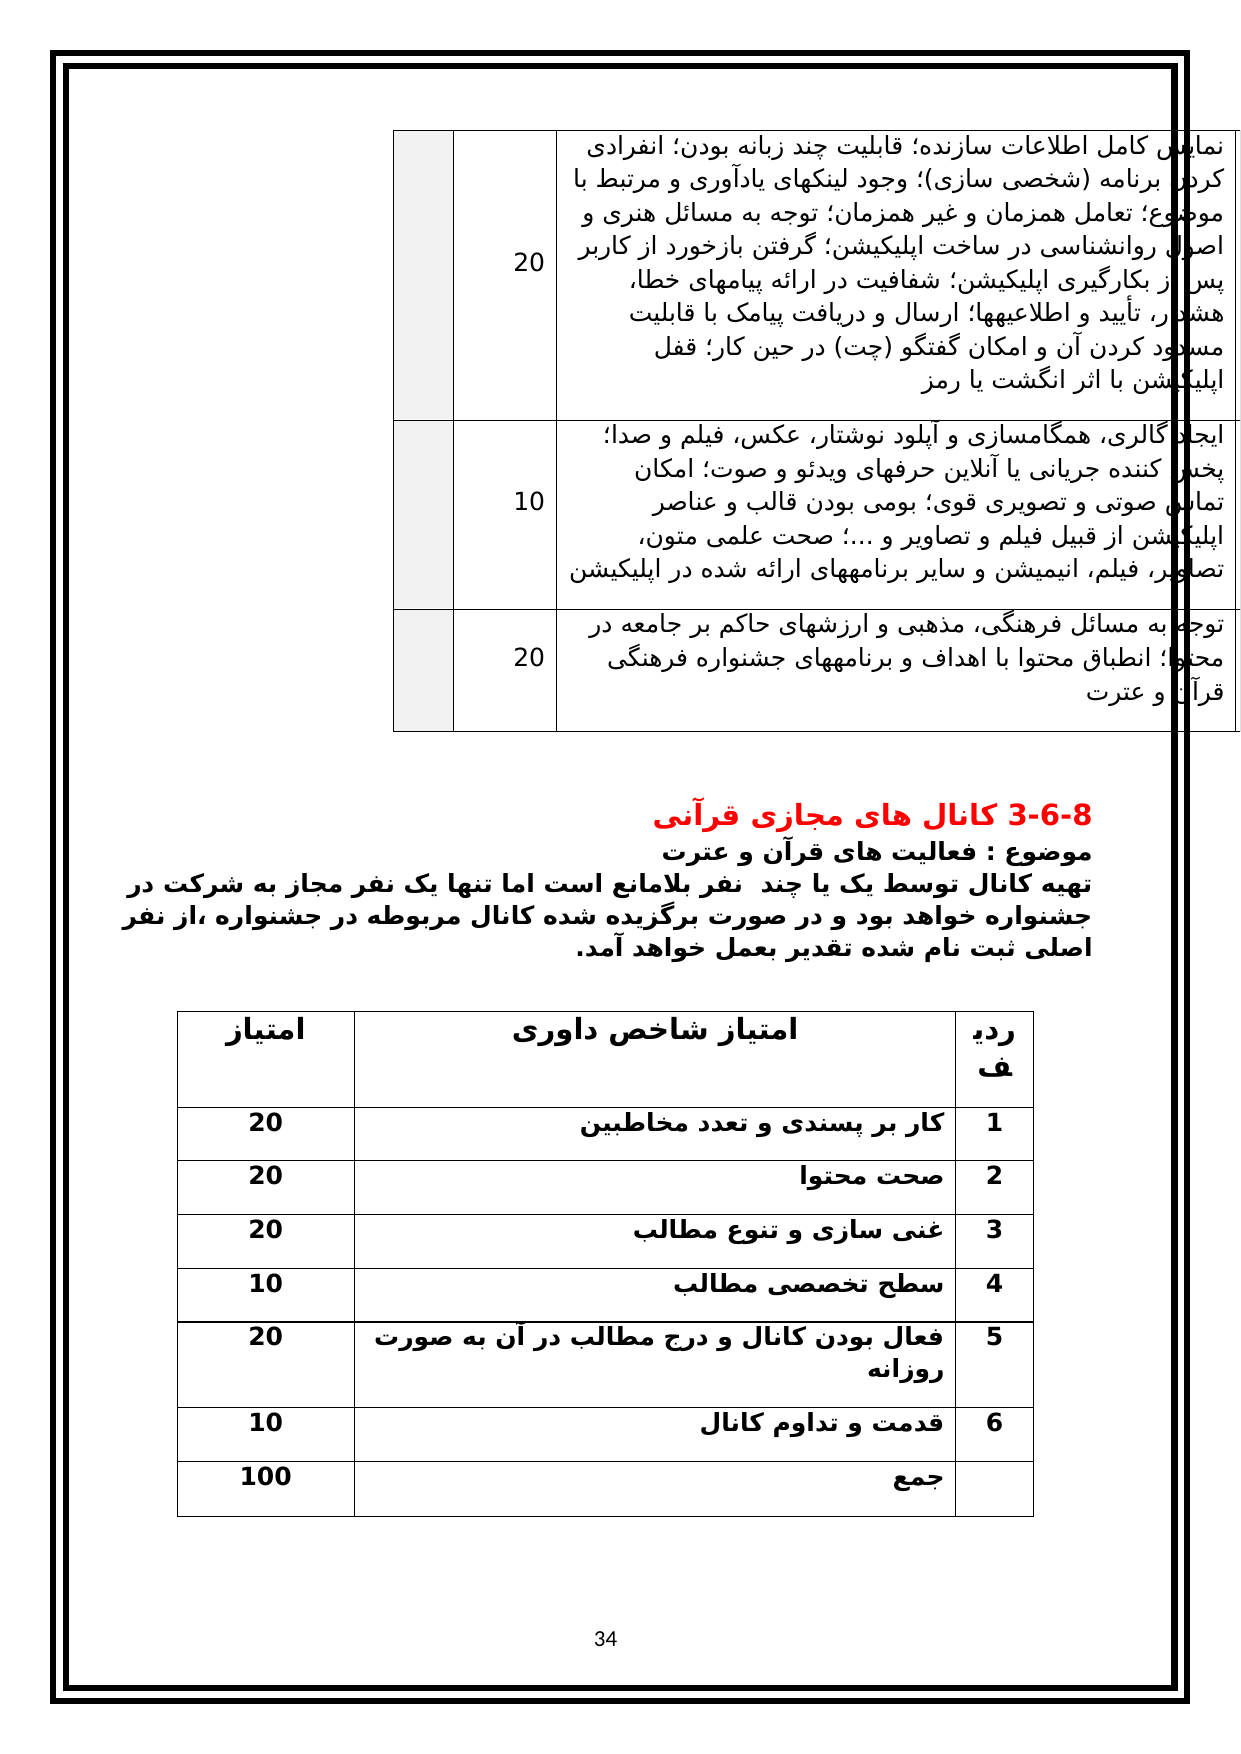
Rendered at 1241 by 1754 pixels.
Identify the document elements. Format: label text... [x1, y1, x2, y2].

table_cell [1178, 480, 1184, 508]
table_header امتیاز شاخص داوری [355, 1012, 955, 1107]
table_cell سطح تخصصی مطالب [355, 1269, 955, 1321]
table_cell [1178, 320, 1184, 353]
table_cell 2 [956, 1161, 1033, 1214]
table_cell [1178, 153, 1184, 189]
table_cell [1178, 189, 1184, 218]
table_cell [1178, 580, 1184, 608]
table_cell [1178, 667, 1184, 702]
table_cell 20 [454, 131, 556, 419]
table_cell 20 [178, 1215, 354, 1268]
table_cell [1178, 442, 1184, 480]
table_cell 20 [178, 1323, 354, 1407]
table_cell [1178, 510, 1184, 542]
table_header امتیاز [178, 1012, 354, 1107]
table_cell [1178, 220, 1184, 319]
table_cell ایجاد گالری، همگامسازی و آپلود نوشتار، عکس، فیلم و صدا؛ پخش کننده جریانی یا آنلاین حرفهای ویدئو و صوت؛ امکان تماس صوتی و تصویری قوی؛ بومی بودن قالب و عناصر اپلیکیشن از قبیل فیلم و تصاویر و ...؛ صحت علمی متون، تصاویر، فیلم، انیمیشن و سایر برنامههای ارائه شده در اپلیکیشن [557, 421, 1171, 608]
table_cell نمایش کامل اطلاعات سازنده؛ قابلیت چند زبانه بودن؛ انفرادی کردن برنامه (شخصی سازی)؛ وجود لینکهای یادآوری و مرتبط با موضوع؛ تعامل همزمان و غیر همزمان؛ توجه به مسائل هنری و اصول روانشناسی در ساخت اپلیکیشن؛ گرفتن بازخورد از کاربر پس از بکارگیری اپلیکیشن؛ شفافیت در ارائه پیامهای خطا، هشدار، تأیید و اطلاعیهها؛ ارسال و دریافت پیامک با قابلیت مسدود کردن آن و امکان گفتگو (چت) در حین کار؛ قفل اپلیکیشن با اثر انگشت یا رمز [557, 131, 1171, 419]
table_cell فعال بودن کانال و درج مطالب در آن به صورت روزانه [355, 1323, 955, 1407]
table_cell 10 [454, 421, 556, 608]
text 3-6-8 کانال های مجازی قرآنی [118, 798, 1093, 832]
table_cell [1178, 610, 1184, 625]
table_cell توجه به مسائل فرهنگی، مذهبی و ارزشهای حاکم بر جامعه در محتوا؛ انطباق محتوا با اهداف و برنامههای جشنواره فرهنگی قرآن و عترت [557, 610, 1171, 731]
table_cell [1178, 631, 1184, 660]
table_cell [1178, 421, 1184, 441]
table_cell 5 [956, 1323, 1033, 1407]
table_cell 100 [178, 1462, 354, 1516]
text تهیه کانال توسط یک یا چند نفر بلامانع است اما تنها یک نفر مجاز به شرکت در جشنواره خواهد بود و در صورت برگزیده شده کانال مربوطه در جشنواره ،از نفر اصلی ثبت نام شده تقدیر بعمل خواهد آمد. [118, 869, 1093, 962]
table_cell [394, 610, 453, 731]
table_header ردیف [956, 1012, 1033, 1107]
table_cell [956, 1462, 1033, 1516]
table_cell صحت محتوا [355, 1161, 955, 1214]
table_cell 20 [178, 1161, 354, 1214]
table_cell جمع [355, 1462, 955, 1516]
table_cell [394, 421, 453, 608]
table_cell 1 [956, 1108, 1033, 1160]
table_cell 10 [178, 1269, 354, 1321]
table_cell 20 [454, 610, 556, 731]
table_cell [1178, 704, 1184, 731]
table_cell 6 [956, 1408, 1033, 1461]
table_cell کار بر پسندی و تعدد مخاطبین [355, 1108, 955, 1160]
text موضوع : فعالیت های قرآن و عترت [118, 837, 1093, 866]
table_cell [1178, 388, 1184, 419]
table_cell 10 [178, 1408, 354, 1461]
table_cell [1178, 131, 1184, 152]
table_cell 20 [178, 1108, 354, 1160]
table_cell 4 [956, 1269, 1033, 1321]
table_cell 3 [956, 1215, 1033, 1268]
table_cell قدمت و تداوم کانال [355, 1408, 955, 1461]
table_cell غنی سازی و تنوع مطالب [355, 1215, 955, 1268]
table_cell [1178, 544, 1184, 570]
table_cell [394, 131, 453, 419]
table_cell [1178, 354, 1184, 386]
